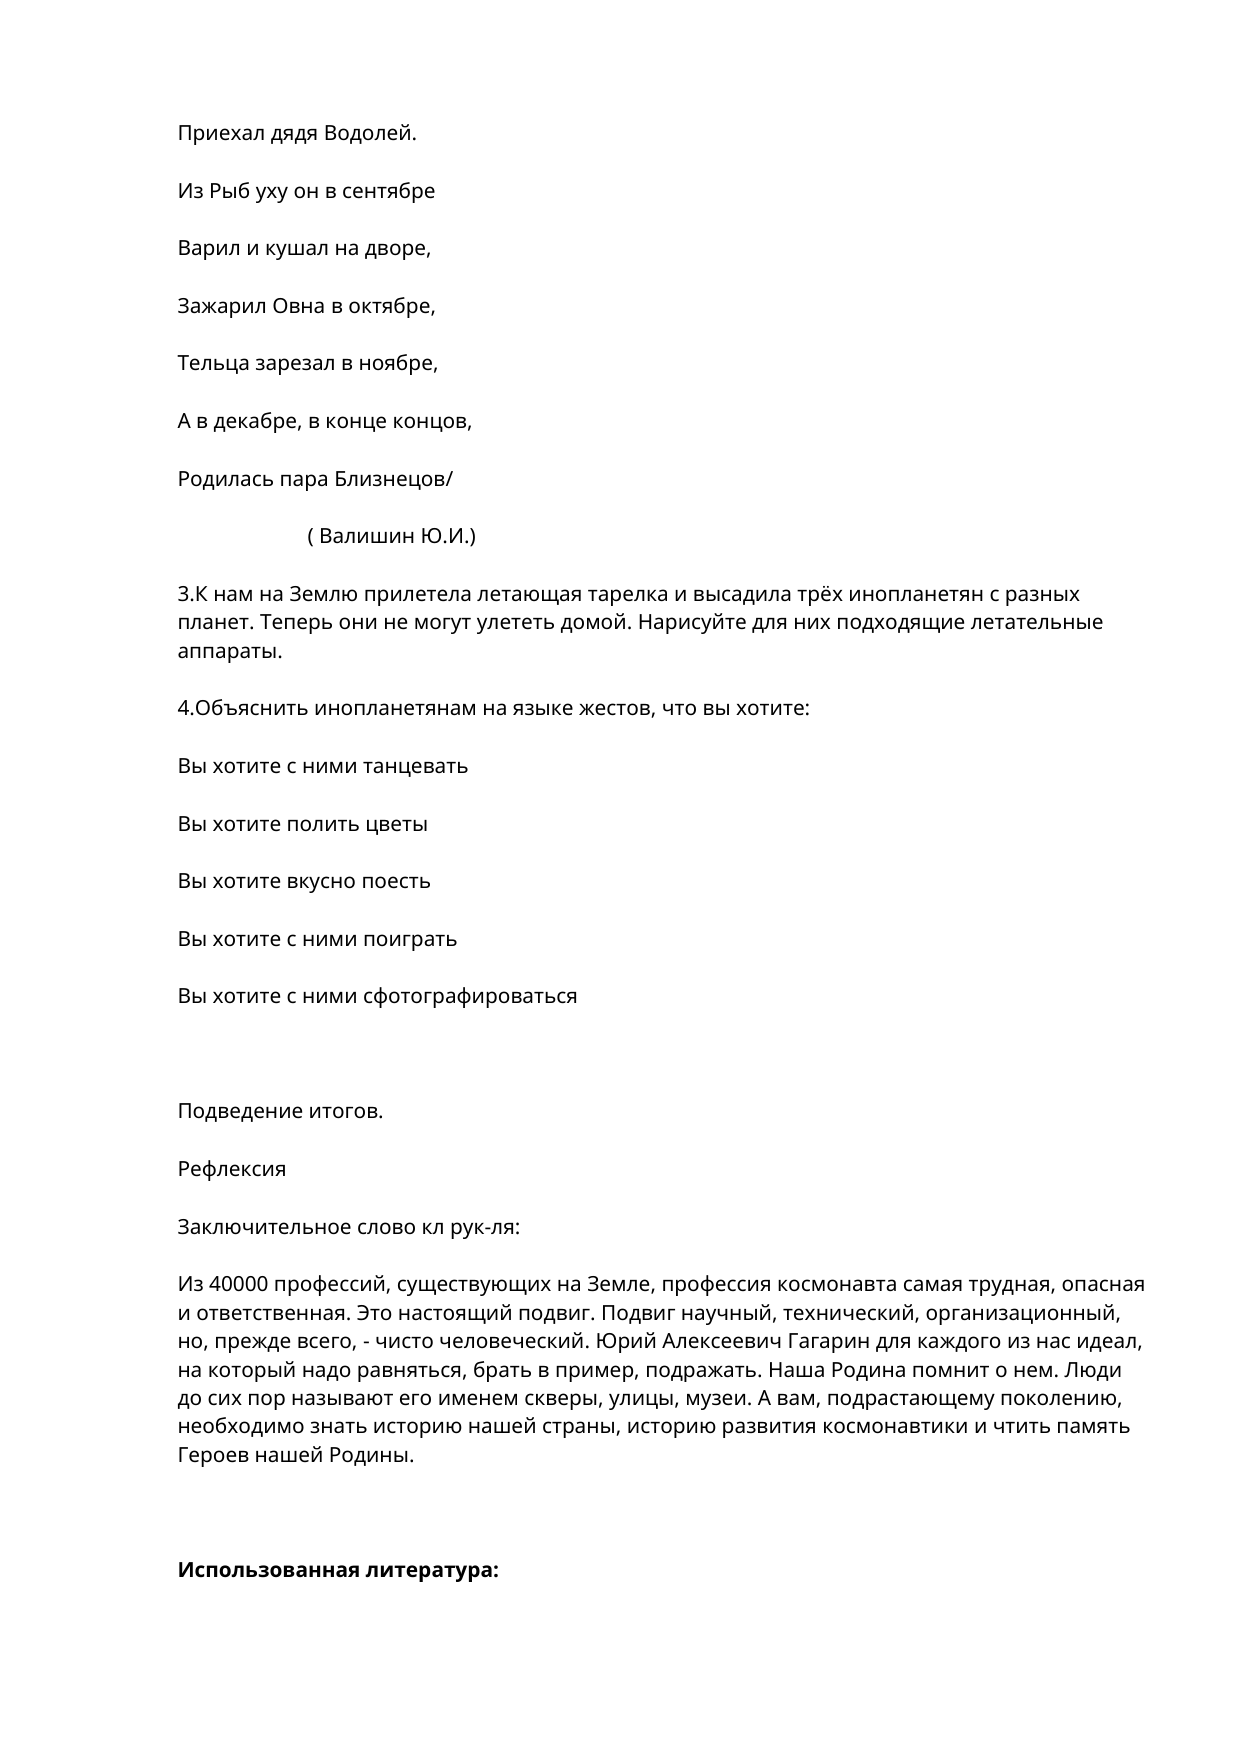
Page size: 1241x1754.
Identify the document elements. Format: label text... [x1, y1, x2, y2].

text 3.К нам на Землю прилетела летающая тарелка и высадила трёх инопланетян с разных планет. Теперь они не могут улететь домой. Нарисуйте для них подходящие летательные аппараты. [177, 579, 1152, 664]
text Вы хотите с ними поиграть [177, 924, 1152, 952]
text Тельца зарезал в ноябре, [177, 348, 1152, 377]
text Из 40000 профессий, существующих на Земле, профессия космонавта самая трудная, опасная и ответственная. Это настоящий подвиг. Подвиг научный, технический, организационный, но, прежде всего, - чисто человеческий. Юрий Алексеевич Гагарин для каждого из нас идеал, на который надо равняться, брать в пример, подражать. Наша Родина помнит о нем. Люди до сих пор называют его именем скверы, улицы, музеи. А вам, подрастающему поколению, необходимо знать историю нашей страны, историю развития космонавтики и чтить память Героев нашей Родины. [177, 1269, 1152, 1468]
text Заключительное слово кл рук-ля: [177, 1212, 1152, 1240]
text 4.Объяснить инопланетянам на языке жестов, что вы хотите: [177, 693, 1152, 722]
text Использованная литература: [177, 1555, 1152, 1584]
text Приехал дядя Водолей. [177, 118, 1152, 147]
text Зажарил Овна в октябре, [177, 291, 1152, 319]
text Вы хотите с ними сфотографироваться [177, 981, 1152, 1010]
text Вы хотите полить цветы [177, 809, 1152, 837]
text Из Рыб уху он в сентябре [177, 176, 1152, 204]
text Родилась пара Близнецов/ [177, 464, 1152, 492]
text Подведение итогов. [177, 1097, 1152, 1125]
text А в декабре, в конце концов, [177, 406, 1152, 434]
text Варил и кушал на дворе, [177, 233, 1152, 262]
text Рефлексия [177, 1154, 1152, 1183]
text ( Валишин Ю.И.) [177, 521, 1152, 550]
text Вы хотите с ними танцевать [177, 751, 1152, 779]
text Вы хотите вкусно поесть [177, 866, 1152, 895]
